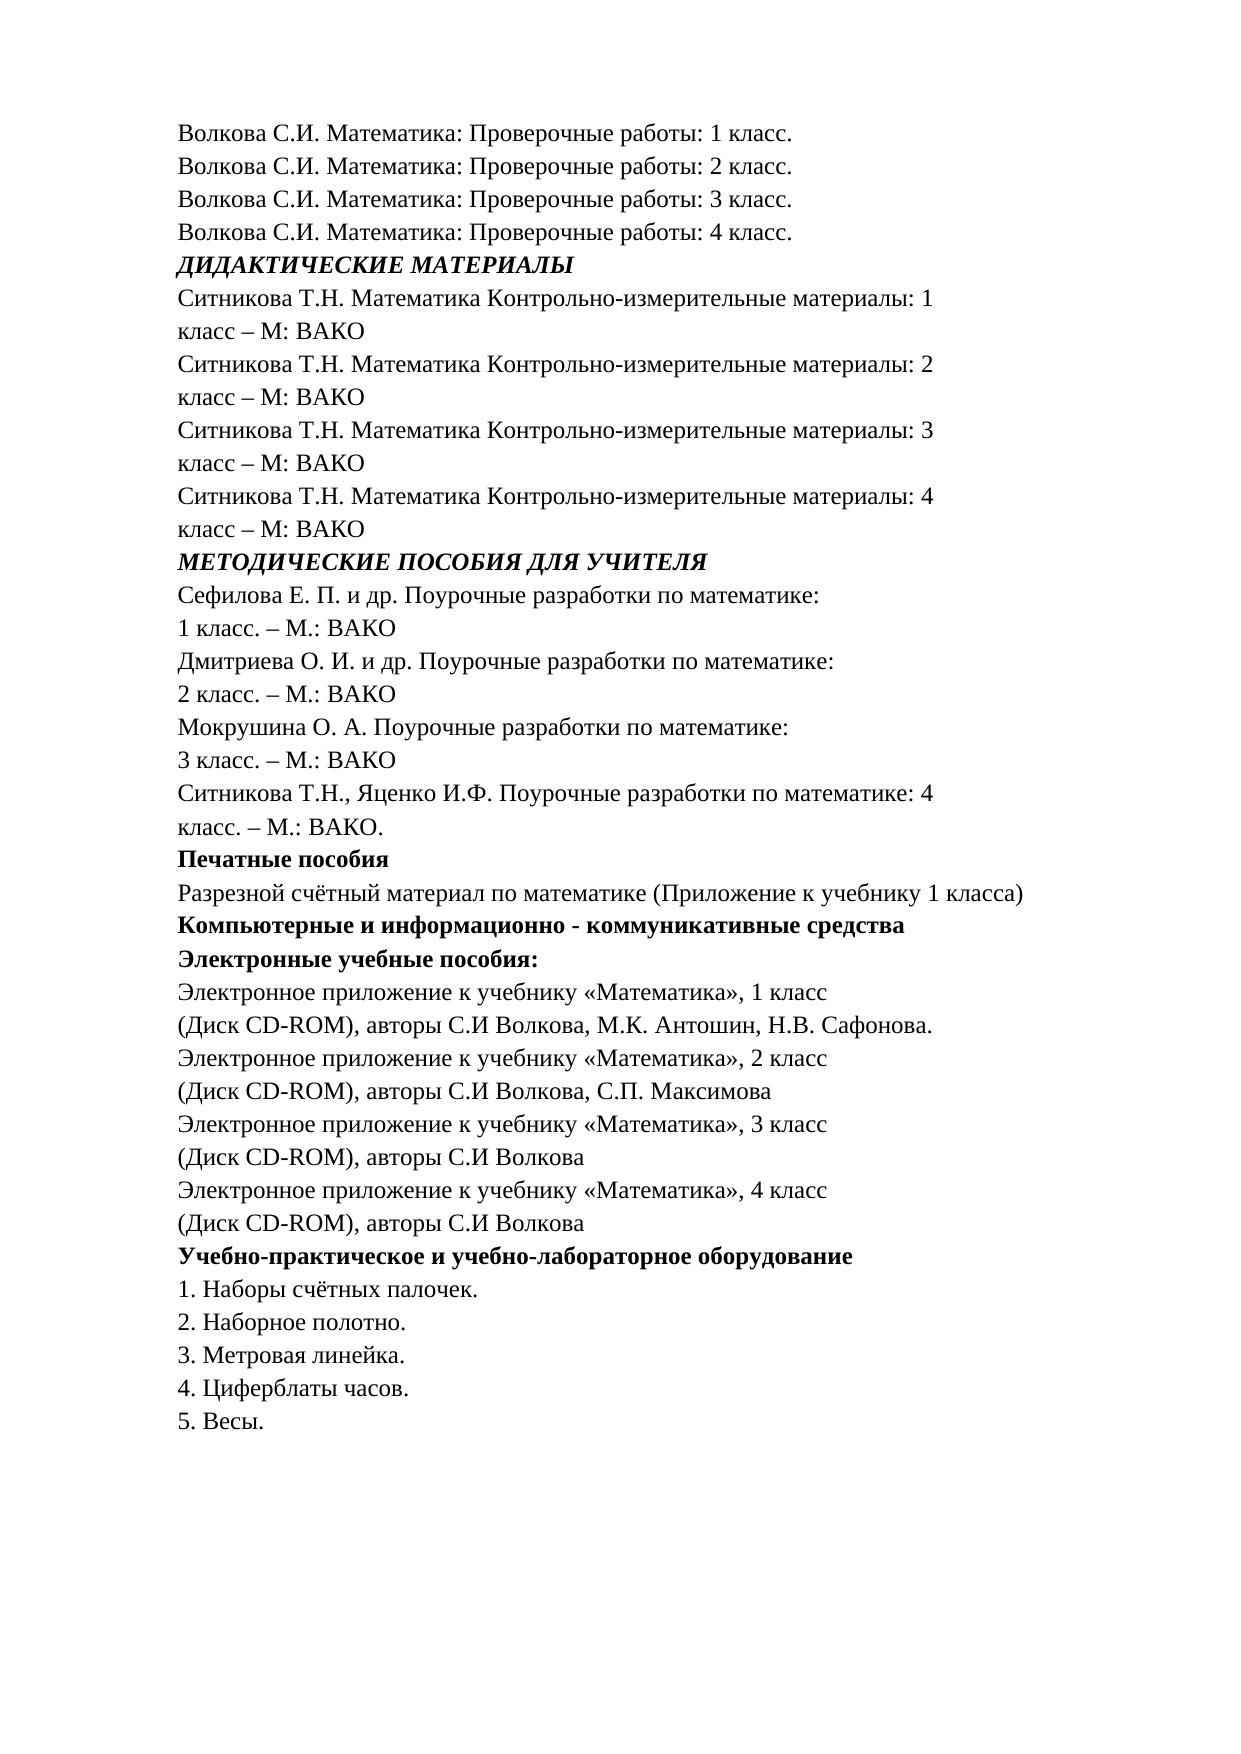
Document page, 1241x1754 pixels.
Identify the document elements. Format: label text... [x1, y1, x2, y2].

text Компьютерные и информационно - коммуникативные средства [177, 911, 1152, 939]
text Волкова С.И. Математика: Проверочные работы: 1 класс. [177, 118, 1152, 147]
text 2. Наборное полотно. [177, 1307, 1152, 1336]
text класс. – М.: ВАКО. [177, 812, 1152, 840]
text класс – М: ВАКО [177, 316, 1152, 345]
text Волкова С.И. Математика: Проверочные работы: 4 класс. [177, 217, 1152, 246]
text Ситникова Т.Н. Математика Контрольно-измерительные материалы: 4 [177, 481, 1152, 510]
text Ситникова Т.Н., Яценко И.Ф. Поурочные разработки по математике: 4 [177, 778, 1152, 807]
text (Диск CD-ROM), авторы С.И Волкова [177, 1208, 1152, 1237]
text (Диск CD-ROM), авторы С.И Волкова, С.П. Максимова [177, 1076, 1152, 1104]
text 1. Наборы счётных палочек. [177, 1274, 1152, 1303]
text Электронные учебные пособия: [177, 944, 1152, 972]
text 1 класс. – М.: ВАКО [177, 613, 1152, 642]
text 2 класс. – М.: ВАКО [177, 679, 1152, 708]
text Ситникова Т.Н. Математика Контрольно-измерительные материалы: 3 [177, 415, 1152, 444]
text Ситникова Т.Н. Математика Контрольно-измерительные материалы: 2 [177, 349, 1152, 378]
text класс – М: ВАКО [177, 448, 1152, 477]
text МЕТОДИЧЕСКИЕ ПОСОБИЯ ДЛЯ УЧИТЕЛЯ [177, 547, 1152, 576]
text Волкова С.И. Математика: Проверочные работы: 2 класс. [177, 151, 1152, 180]
text ДИДАКТИЧЕСКИЕ МАТЕРИАЛЫ [177, 250, 1152, 279]
text Электронное приложение к учебнику «Математика», 3 класс [177, 1109, 1152, 1137]
text (Диск CD-ROM), авторы С.И Волкова [177, 1142, 1152, 1171]
text 5. Весы. [177, 1406, 1152, 1435]
text класс – М: ВАКО [177, 514, 1152, 543]
text Ситникова Т.Н. Математика Контрольно-измерительные материалы: 1 [177, 283, 1152, 312]
text Электронное приложение к учебнику «Математика», 4 класс [177, 1175, 1152, 1203]
text Мокрушина О. А. Поурочные разработки по математике: [177, 712, 1152, 741]
text Электронное приложение к учебнику «Математика», 2 класс [177, 1043, 1152, 1071]
text 3. Метровая линейка. [177, 1340, 1152, 1369]
text Волкова С.И. Математика: Проверочные работы: 3 класс. [177, 184, 1152, 213]
text Печатные пособия [177, 844, 1152, 873]
text Учебно-практическое и учебно-лабораторное оборудование [177, 1241, 1152, 1269]
text Сефилова Е. П. и др. Поурочные разработки по математике: [177, 580, 1152, 609]
text (Диск CD-ROM), авторы С.И Волкова, М.К. Антошин, Н.В. Сафонова. [177, 1010, 1152, 1038]
text Дмитриева О. И. и др. Поурочные разработки по математике: [177, 646, 1152, 675]
text Разрезной счётный материал по математике (Приложение к учебнику 1 класса) [177, 878, 1152, 906]
text Электронное приложение к учебнику «Математика», 1 класс [177, 977, 1152, 1005]
text класс – М: ВАКО [177, 382, 1152, 411]
text 4. Циферблаты часов. [177, 1373, 1152, 1402]
text 3 класс. – М.: ВАКО [177, 746, 1152, 774]
